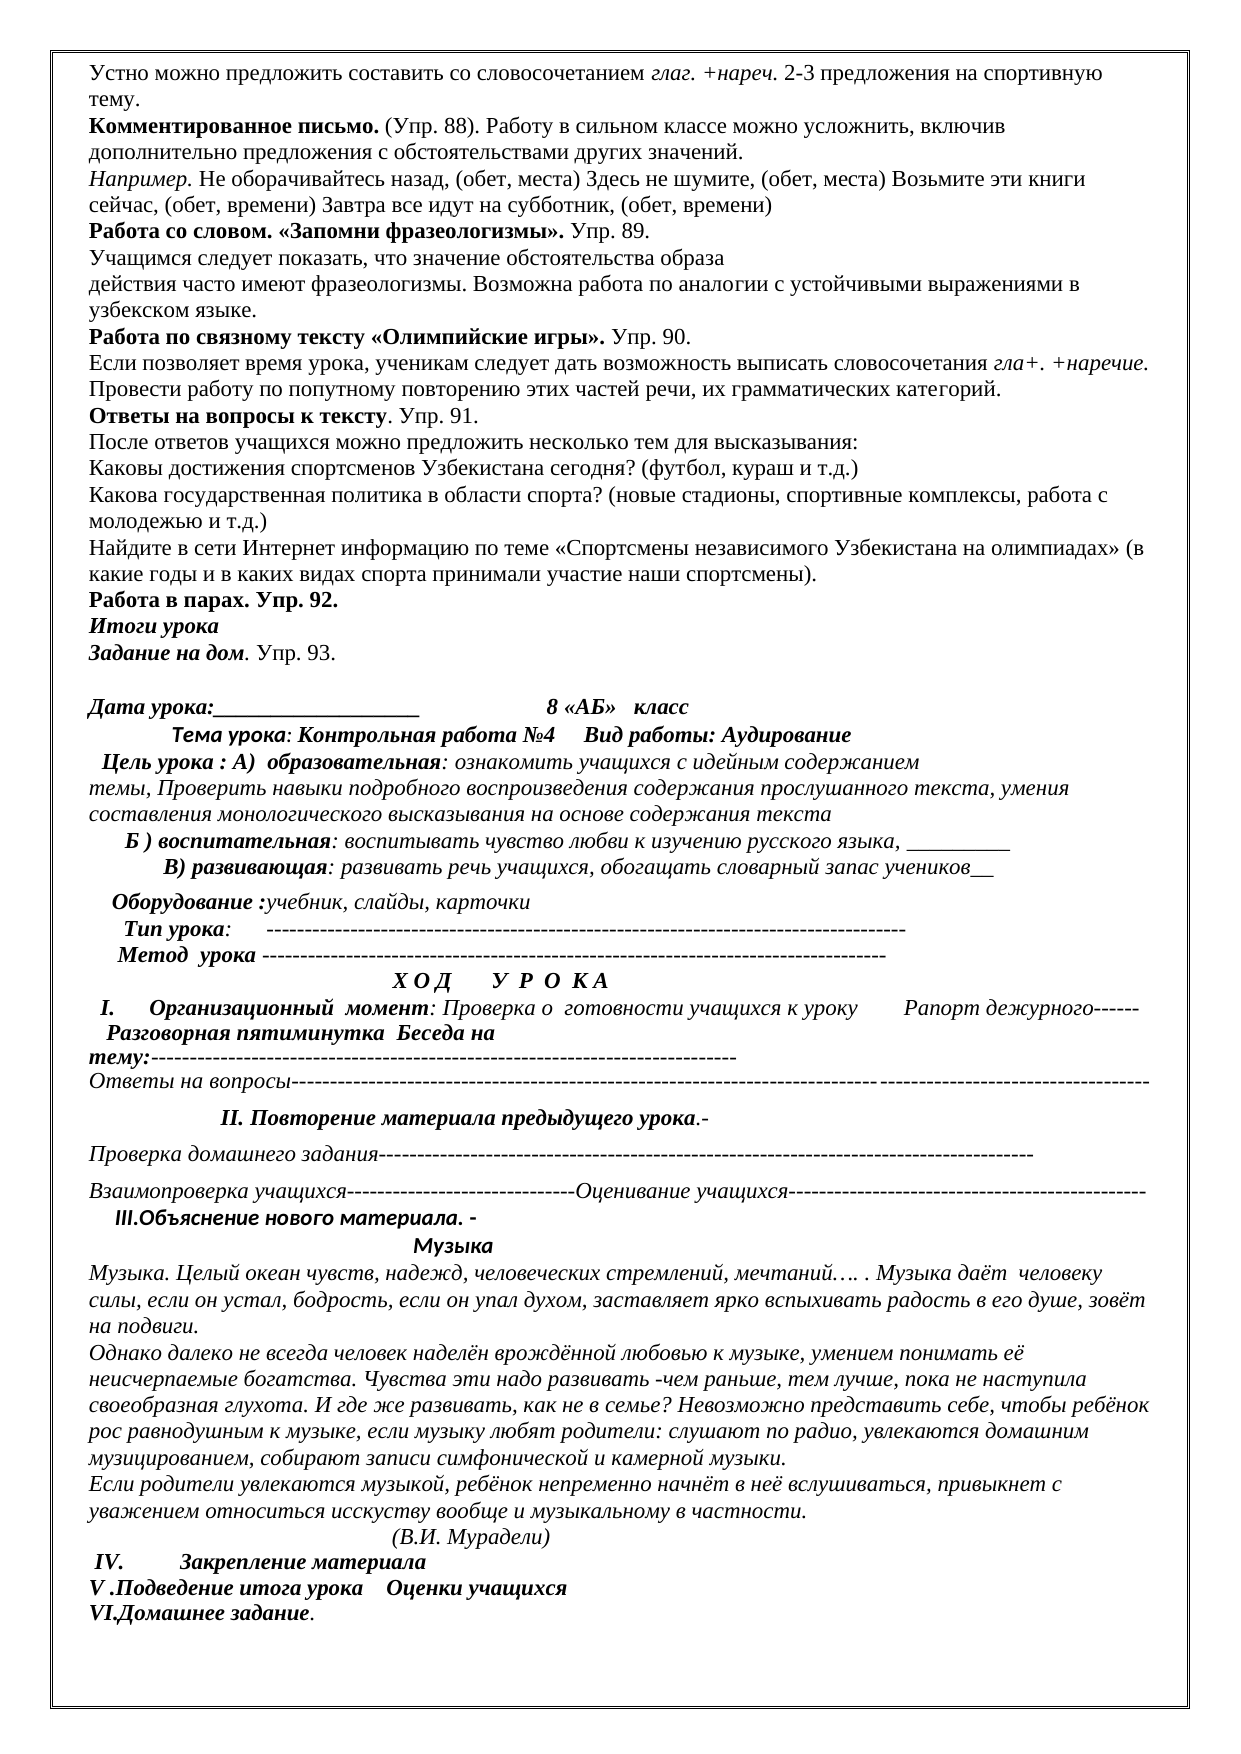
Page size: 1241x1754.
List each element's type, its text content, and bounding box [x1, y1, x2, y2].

text Устно можно предложить составить со словосочетанием глаг. +нареч. 2-3 предложения на спортивную тему. [89, 59, 1152, 112]
text Тема урока: Контрольная работа №4 Вид работы: Аудирование [89, 720, 1152, 748]
text Ответы на вопросы к тексту. Упр. 91. [89, 402, 1152, 428]
text V .Подведение итога урока Оценки учащихся [89, 1575, 1152, 1600]
text Метод урока ---------------------------------------------------------------------------------- [89, 941, 1152, 968]
text Оборудование :учебник, слайды, карточки [89, 888, 1135, 915]
text действия часто имеют фразеологизмы. Возможна работа по аналогии с устойчивыми выражениями в узбекском языке. [89, 270, 1152, 323]
text Комментированное письмо. (Упр. 88). Работу в сильном классе можно усложнить, включив дополнительно предложения с обстоятельствами других значений. [89, 112, 1152, 164]
text Работа со словом. «Запомни фразеологизмы». Упр. 89. [89, 217, 1152, 244]
text Например. Не оборачивайтесь назад, (обет, места) Здесь не шумите, (обет, места) Возьмите эти книги сейчас, (обет, времени) Завтра все идут на субботник, (обет, времени) [89, 164, 1152, 217]
text После ответов учащихся можно предложить несколько тем для высказывания: [89, 428, 1152, 454]
text VI.Домашнее задание. [89, 1600, 1152, 1626]
text (В.И. Мурадели) [89, 1523, 1152, 1549]
text Музыка [89, 1231, 1152, 1259]
text темы, Проверить навыки подробного воспроизведения содержания прослушанного текста, умения составления монологического высказывания на основе содержания текста [89, 774, 1152, 827]
text Проверка домашнего задания-------------------------------------------------------------------------------------- [89, 1141, 1152, 1167]
text I. Организационный момент: Проверка о готовности учащихся к уроку Рапорт дежурного------ [89, 994, 1152, 1020]
text Если родители увлекаются музыкой, ребёнок непременно начнёт в неё вслушиваться, привыкнет с уважением относиться исскуству вообще и музыкальному в частности. [89, 1470, 1152, 1523]
text Задание на дом. Упр. 93. [89, 639, 1152, 665]
text IV. Закрепление материала [89, 1549, 1152, 1575]
text Найдите в сети Интернет информацию по теме «Спортсмены независимого Узбекистана на олимпиадах» (в какие годы и в каких видах спорта принимали участие наши спортсмены). [89, 533, 1152, 586]
text Ответы на вопросы--------------------------------------------------------------------------------------------------------------- [89, 1069, 1152, 1094]
text Х О Д У Р О К А [89, 968, 1152, 994]
text Тип урока: ------------------------------------------------------------------------------------ [89, 915, 1152, 941]
text Итоги урока [89, 613, 1152, 639]
text Цель урока : A) образовательная: ознакомить учащихся с идейным содержанием [53, 748, 1152, 774]
text Какова государственная политика в области спорта? (новые стадионы, спортивные комплексы, работа с молодежью и т.д.) [89, 481, 1152, 533]
text Учащимся следует показать, что значение обстоятельства образа [89, 244, 1152, 270]
text III.Объяснение нового материала. - [89, 1203, 1152, 1231]
text Однако далеко не всегда человек наделён врождённой любовью к музыке, умением понимать её неисчерпаемые богатства. Чувства эти надо развивать -чем раньше, тем лучше, пока не наступила своеобразная глухота. И где же развивать, как не в семье? Невозможно представить себе, чтобы ребёнок рос равнодушным к музыке, если музыку любят родители: слушают по радио, увлекаются домашним музицированием, собирают записи симфонической и камерной музыки. [89, 1338, 1152, 1470]
text Музыка. Целый океан чувств, надежд, человеческих стремлений, мечтаний…. . Музыка даёт человеку силы, если он устал, бодрость, если он упал духом, заставляет ярко вспыхивать радость в его душе, зовёт на подвиги. [89, 1259, 1152, 1338]
text Работа в парах. Упр. 92. [89, 586, 1152, 613]
text Дата урока:__________________ 8 «АБ» класс [89, 693, 1152, 720]
text Б ) воспитательная: воспитывать чувство любви к изучению русского языка, _________ [53, 827, 1152, 853]
text Работа по связному тексту «Олимпийские игры». Упр. 90. [89, 323, 1152, 349]
text Взаимопроверка учащихся------------------------------Оценивание учащихся----------------------------------------------- [89, 1178, 1152, 1203]
text Если позволяет время урока, ученикам следует дать возможность выписать словосочетания гла+. +наречие. Провести работу по попутному повторению этих частей речи, их грамматических категорий. [89, 349, 1152, 402]
text В) развивающая: развивать речь учащихся, обогащать словарный запас учеников__ [89, 853, 1152, 879]
text Каковы достижения спортсменов Узбекистана сегодня? (футбол, кураш и т.д.) [89, 454, 1152, 481]
text II. Повторение материала предыдущего урока.- [89, 1105, 1152, 1130]
text Разговорная пятиминутка Беседа на тему:---------------------------------------------------------------------------- [89, 1020, 1152, 1069]
